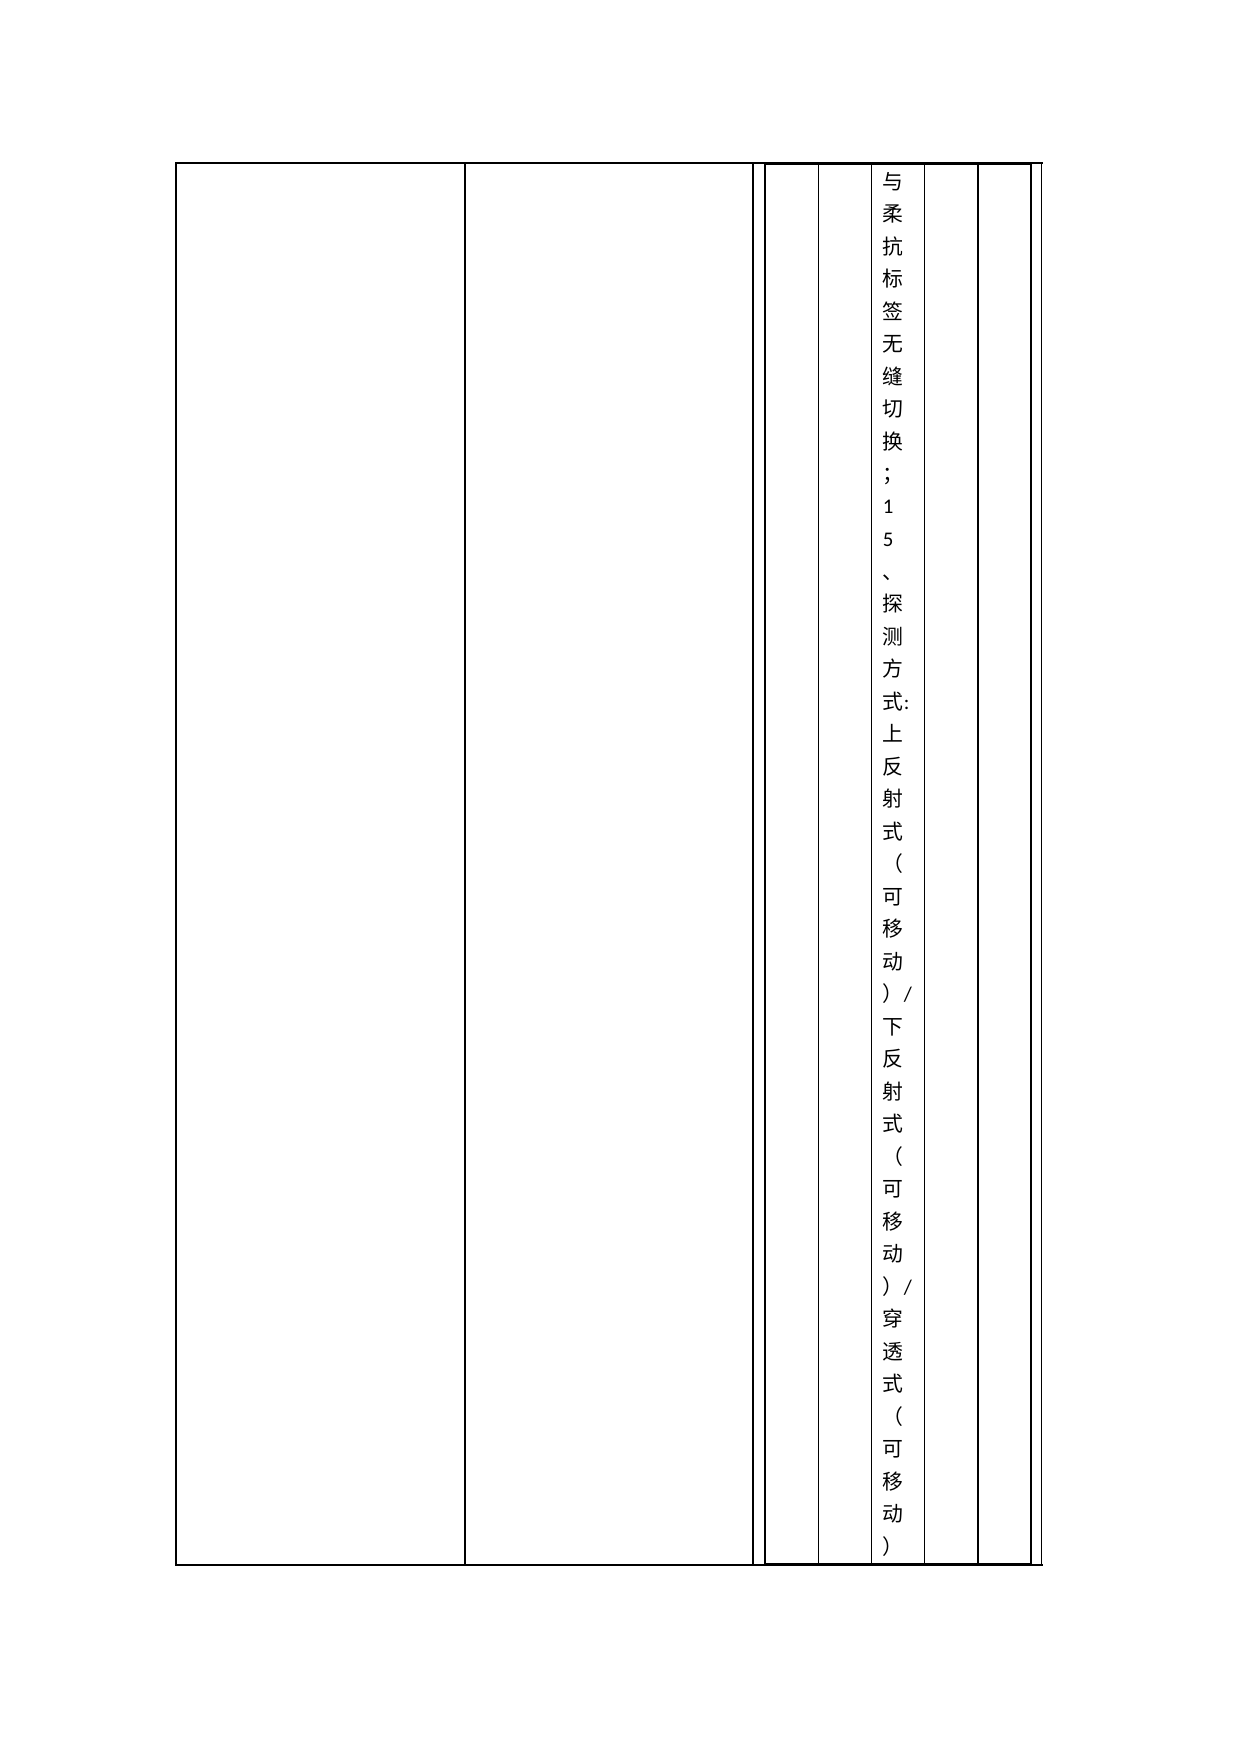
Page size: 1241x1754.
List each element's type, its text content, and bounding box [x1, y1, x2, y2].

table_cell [925, 165, 977, 1563]
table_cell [766, 165, 818, 1563]
table_cell 1 [466, 164, 752, 1564]
table_cell [177, 164, 464, 1564]
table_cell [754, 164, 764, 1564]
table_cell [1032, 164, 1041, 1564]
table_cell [979, 165, 1030, 1563]
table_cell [872, 165, 924, 1563]
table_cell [819, 165, 871, 1563]
